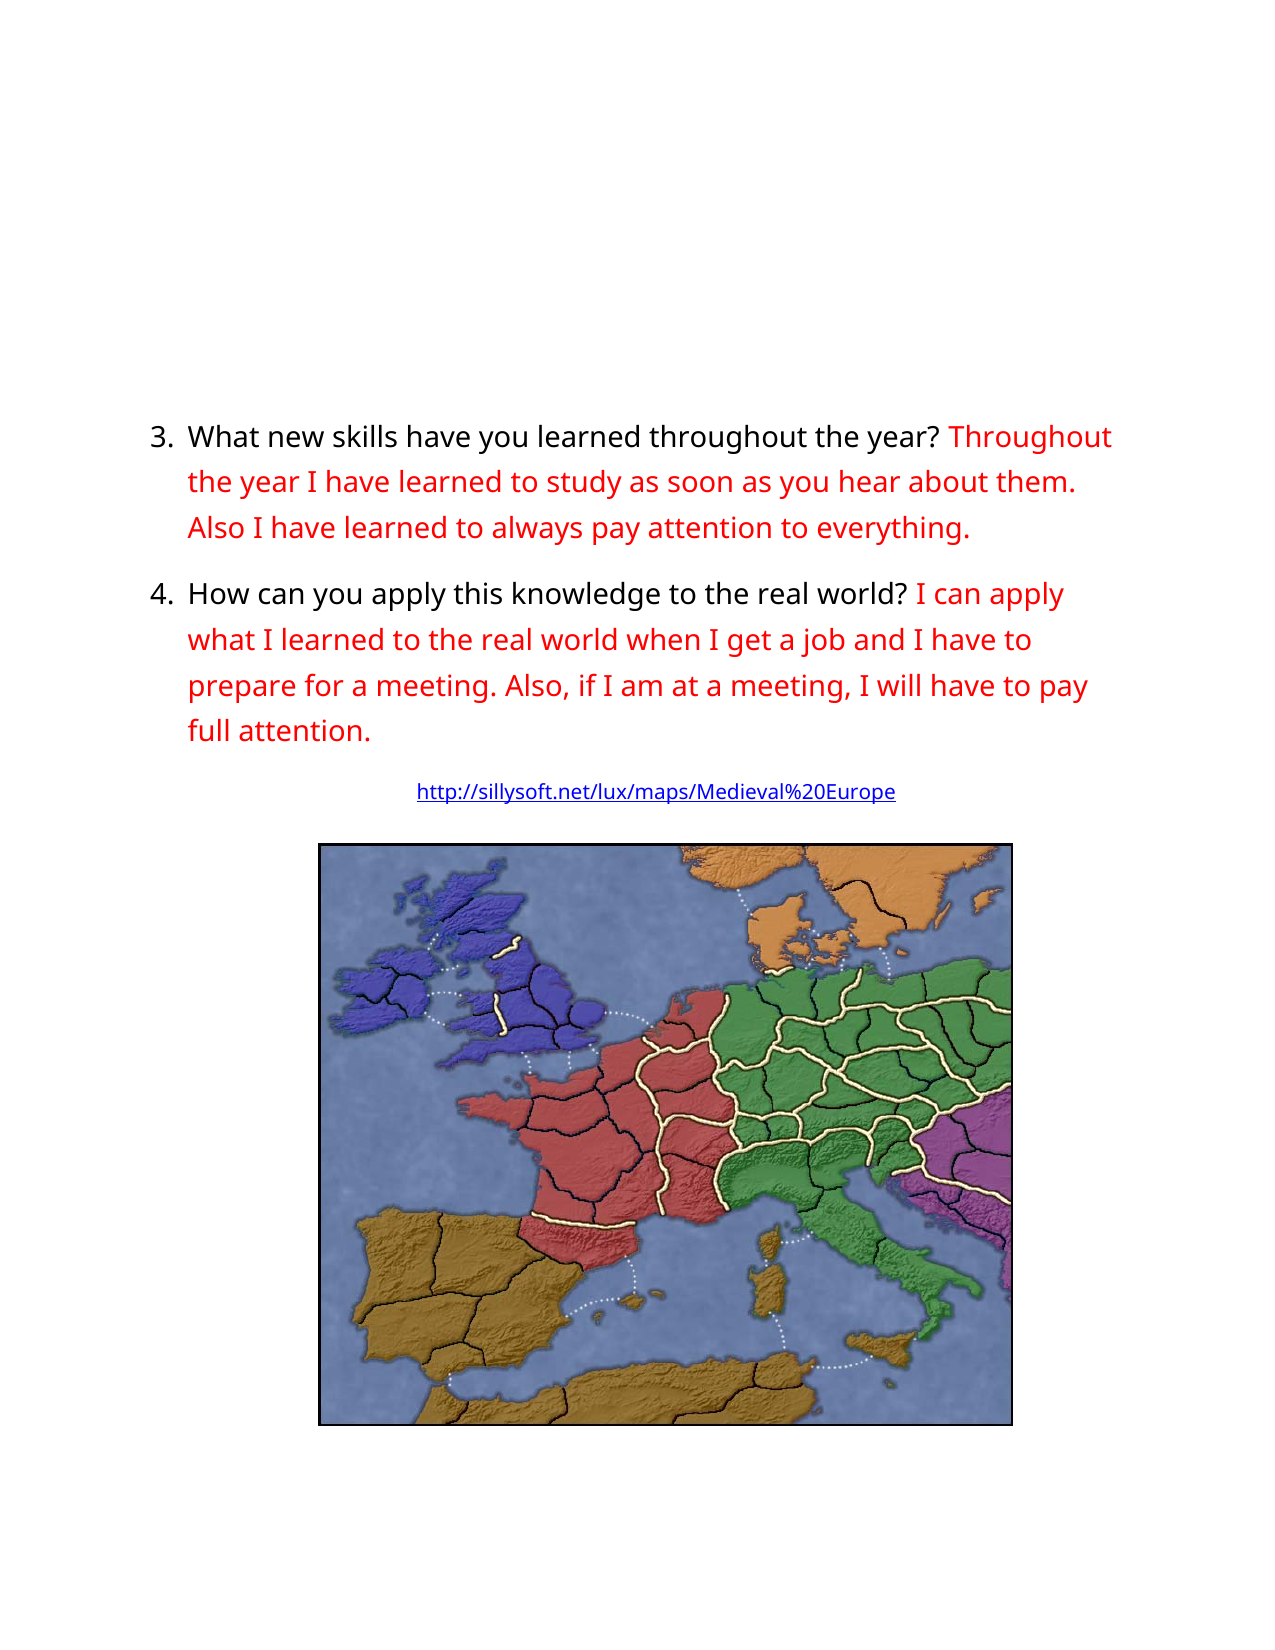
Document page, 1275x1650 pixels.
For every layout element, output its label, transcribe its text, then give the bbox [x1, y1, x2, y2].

list How can you apply this knowledge to the real world? I can apply what I learned to the real world when I get a job and I have to prepare for a meeting. Also, if I am at a meeting, I will have to pay full attention. [150, 573, 1125, 750]
picture [318, 843, 1013, 1426]
text http://sillysoft.net/lux/maps/Medieval%20Europe [187, 777, 1125, 805]
list What new skills have you learned throughout the year? Throughout the year I have learned to study as soon as you hear about them. Also I have learned to always pay attention to everything. [150, 416, 1125, 547]
